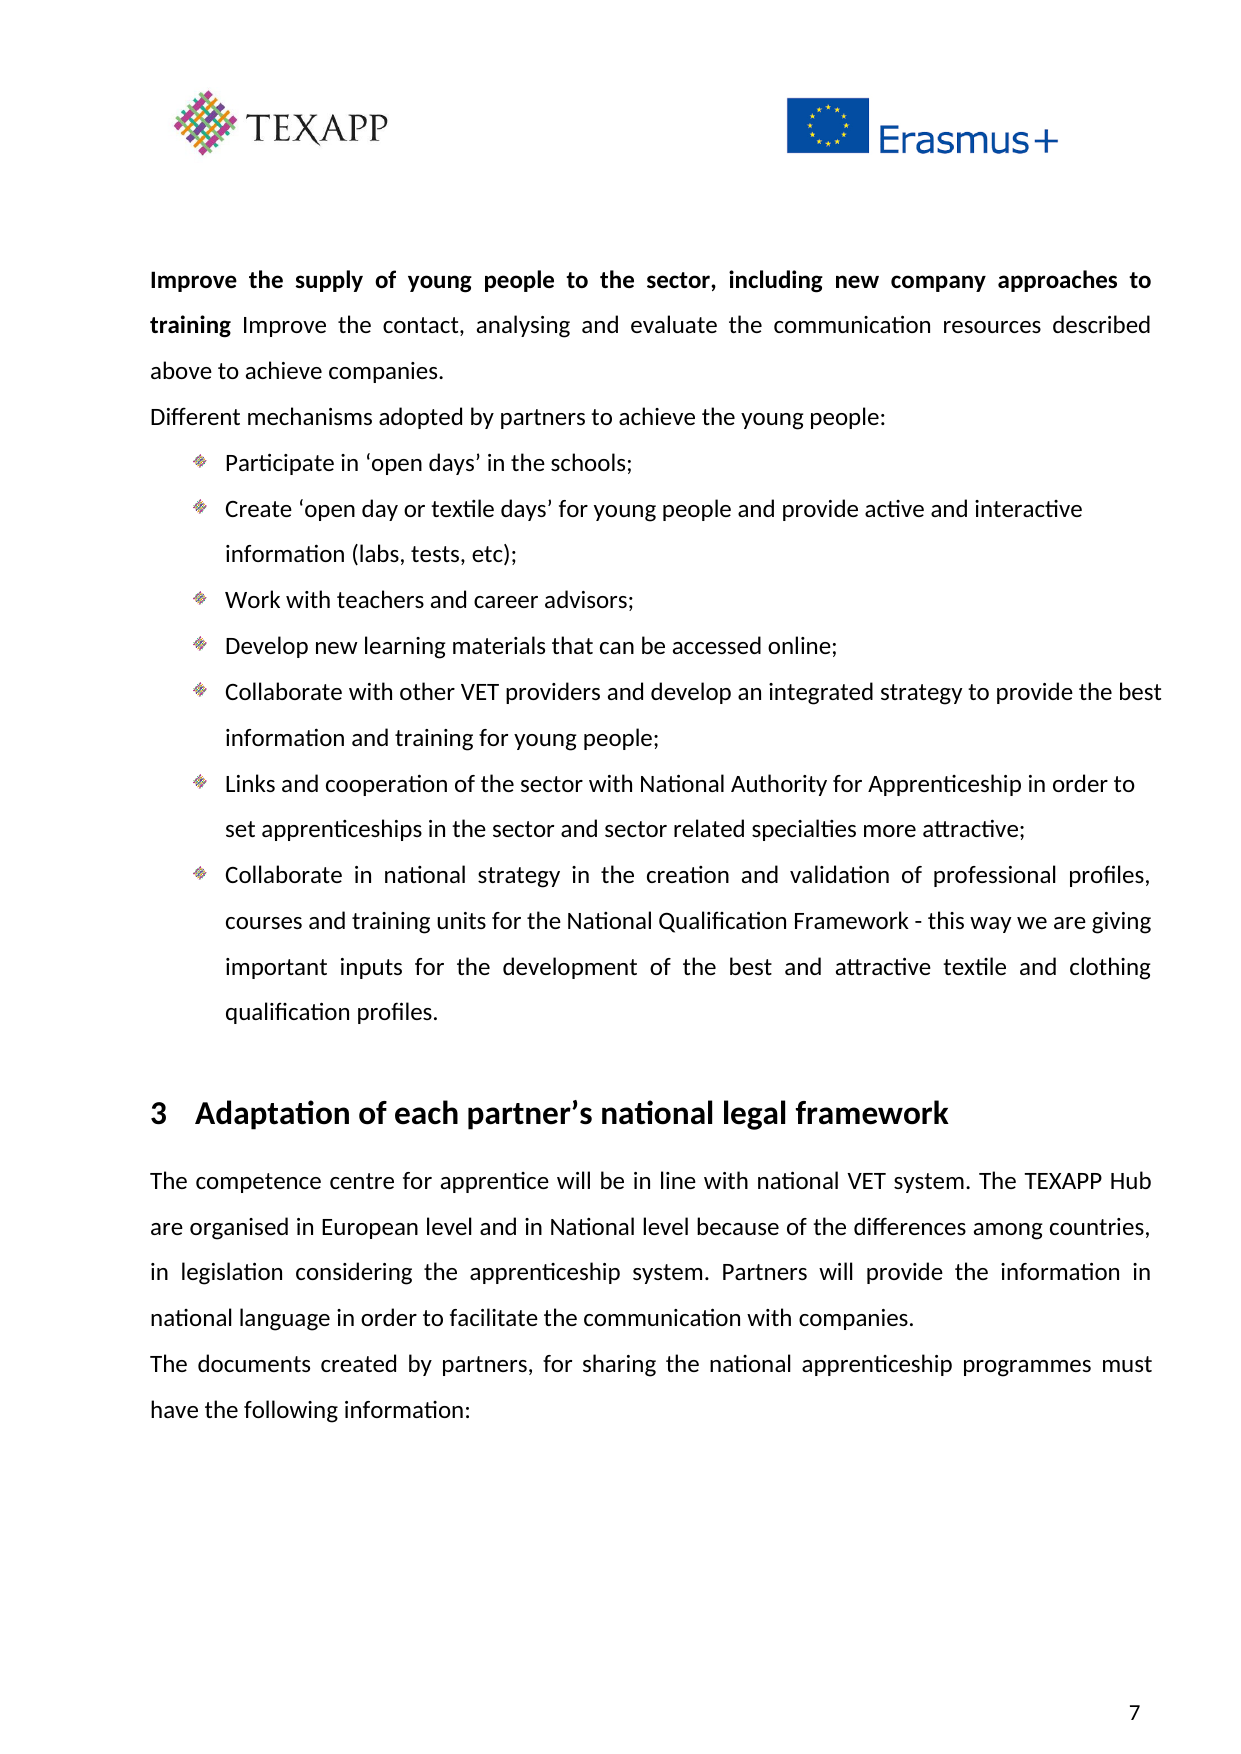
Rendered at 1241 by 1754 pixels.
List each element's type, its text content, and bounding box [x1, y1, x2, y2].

text The competence centre for apprentice will be in line with national VET system. The TEXAPP Hub are organised in European level and in National level because of the differences among countries, in legislation considering the apprenticeship system. Partners will provide the information in national language in order to facilitate the communication with companies. [150, 1165, 1152, 1333]
picture [192, 773, 207, 789]
picture [192, 636, 207, 651]
text Collaborate with other VET providers and develop an integrated strategy to provide the best information and training for young people; [225, 676, 1196, 752]
text The documents created by partners, for sharing the national apprenticeship programmes must have the following information: [150, 1348, 1152, 1424]
picture [192, 498, 207, 514]
text Collaborate in national strategy in the creation and validation of professional profiles, courses and training units for the National Qualification Framework - this way we are giving important inputs for the development of the best and attractive textile and clothing qualification profiles. [225, 859, 1152, 1027]
picture [192, 590, 207, 605]
text Improve the supply of young people to the sector, including new company approaches to training Improve the contact, analysing and evaluate the communication resources described above to achieve companies. [150, 264, 1152, 386]
picture [784, 94, 1061, 155]
text Create ‘open day or textile days’ for young people and provide active and interactive information (labs, tests, etc); [225, 493, 1196, 569]
text Participate in ‘open days’ in the schools; [225, 447, 1196, 477]
text Develop new learning materials that can be accessed online; [225, 630, 1196, 660]
text Links and cooperation of the sector with National Authority for Apprenticeship in order to set apprenticeships in the sector and sector related specialties more attractive; [225, 768, 1162, 844]
picture [192, 453, 207, 468]
picture [192, 681, 207, 697]
subtitle Adaptation of each partner’s national legal framework [150, 1092, 1196, 1132]
text Different mechanisms adopted by partners to achieve the young people: [150, 401, 1196, 432]
picture [192, 865, 207, 880]
picture [167, 87, 389, 163]
text Work with teachers and career advisors; [225, 584, 1196, 615]
